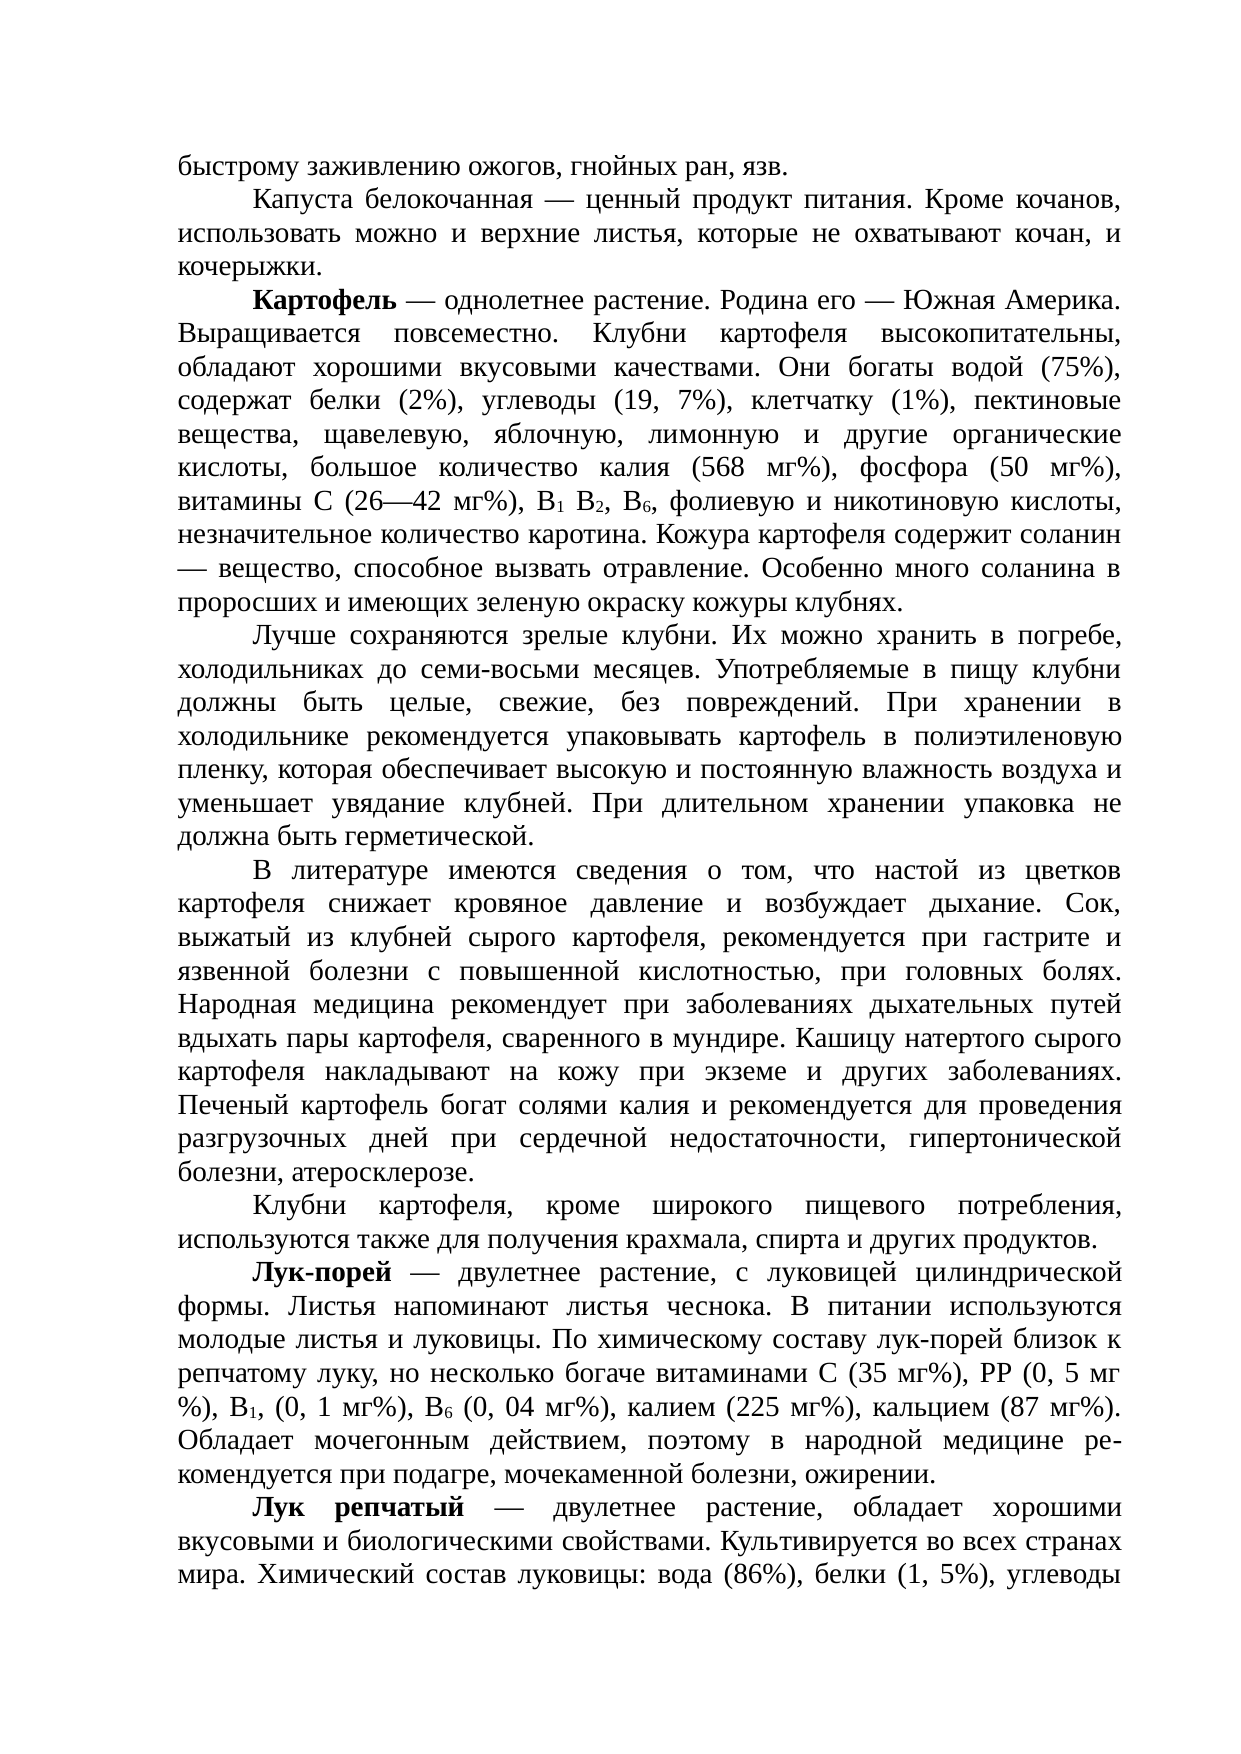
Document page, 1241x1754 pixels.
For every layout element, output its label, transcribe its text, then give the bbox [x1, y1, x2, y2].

text Капуста белокочанная — ценный продукт питания. Кроме кочанов, использовать можно и верхние листья, которые не охватывают кочан, и кочерыжки. [177, 181, 1122, 282]
text Лук-порей — двулетнее растение, с луковицей цилиндрической формы. Листья напоминают листья чеснока. В питании используются молодые листья и луковицы. По химическому составу лук-порей близок к репчатому луку, но несколько богаче витаминами С (35 мг%), РР (0, 5 мг%), В1, (0, 1 мг%), В6 (0, 04 мг%), калием (225 мг%), кальцием (87 мг%). Обладает мочегонным действием, поэтому в народной медицине рекомендуется при подагре, мочекаменной болезни, ожирении. [177, 1254, 1122, 1489]
text Лучше сохраняются зрелые клубни. Их можно хранить в погребе, холодильниках до семи-восьми месяцев. Употребляемые в пищу клубни должны быть целые, свежие, без повреждений. При хранении в холодильнике рекомендуется упаковывать картофель в полиэтиленовую пленку, которая обеспечивает высокую и постоянную влажность воздуха и уменьшает увядание клубней. При длительном хранении упаковка не должна быть герметической. [177, 617, 1122, 852]
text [177, 1489, 1122, 1590]
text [177, 148, 1122, 181]
text Клубни картофеля, кроме широкого пищевого потребления, используются также для получения крахмала, спирта и других продуктов. [177, 1187, 1122, 1254]
text В литературе имеются сведения о том, что настой из цветков картофеля снижает кровяное давление и возбуждает дыхание. Сок, выжатый из клубней сырого картофеля, рекомендуется при гастрите и язвенной болезни с повышенной кислотностью, при головных болях. Народная медицина рекомендует при заболеваниях дыхательных путей вдыхать пары картофеля, сваренного в мундире. Кашицу натертого сырого картофеля накладывают на кожу при экземе и других заболеваниях. Печеный картофель богат солями калия и рекомендуется для проведения разгрузочных дней при сердечной недостаточности, гипертонической болезни, атеросклерозе. [177, 852, 1122, 1187]
text Картофель — однолетнее растение. Родина его — Южная Америка. Выращивается повсеместно. Клубни картофеля высокопитательны, обладают хорошими вкусовыми качествами. Они богаты водой (75%), содержат белки (2%), углеводы (19, 7%), клетчатку (1%), пектиновые вещества, щавелевую, яблочную, лимонную и другие органические кислоты, большое количество калия (568 мг%), фосфора (50 мг%), витамины С (26—42 мг%), В1 В2, В6, фолиевую и никотиновую кислоты, незначительное количество каротина. Кожура картофеля содержит соланин — вещество, способное вызвать отравление. Особенно много соланина в проросших и имеющих зеленую окраску кожуры клубнях. [177, 282, 1122, 617]
